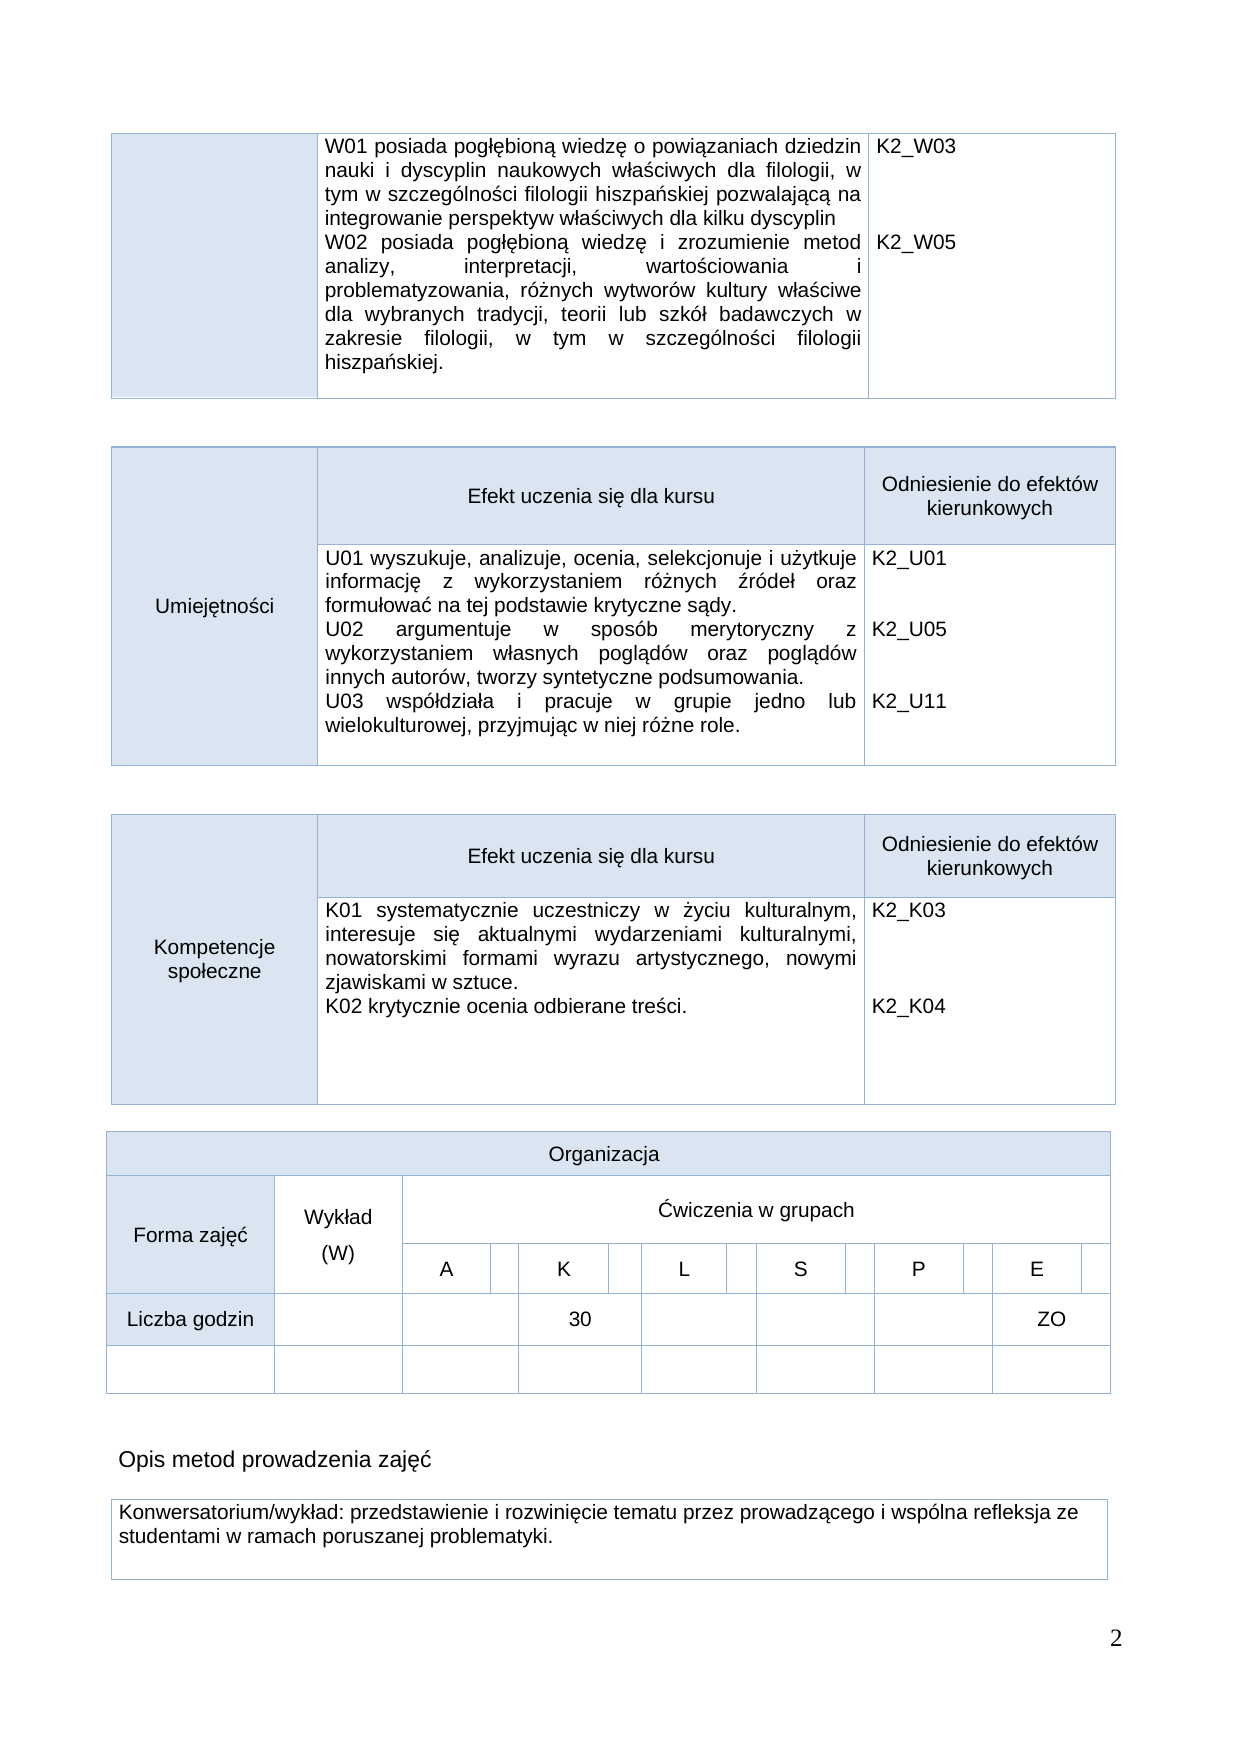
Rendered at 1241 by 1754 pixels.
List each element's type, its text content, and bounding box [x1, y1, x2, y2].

table_cell K2_K03 K2_K04 [865, 898, 1115, 1104]
text Opis metod prowadzenia zajęć [118, 1446, 1122, 1473]
table_cell W01 posiada pogłębioną wiedzę o powiązaniach dziedzin nauki i dyscyplin naukowych właściwych dla filologii, w tym w szczególności filologii hiszpańskiej pozwalającą na integrowanie perspektyw właściwych dla kilku dyscyplin W02 posiada pogłębioną wiedzę i zrozumienie metod analizy, interpretacji, wartościowania i problematyzowania, różnych wytworów kultury właściwe dla wybranych tradycji, teorii lub szkół badawczych w zakresie filologii, w tym w szczególności filologii hiszpańskiej. [318, 134, 868, 397]
table_header Wiedza [112, 134, 317, 397]
table_cell K01 systematycznie uczestniczy w życiu kulturalnym, interesuje się aktualnymi wydarzeniami kulturalnymi, nowatorskimi formami wyrazu artystycznego, nowymi zjawiskami w sztuce. K02 krytycznie ocenia odbierane treści. [318, 898, 864, 1104]
table_cell [642, 1294, 756, 1345]
table_header Efekt uczenia się dla kursu [318, 448, 864, 544]
table_cell [609, 1244, 641, 1293]
table_cell [275, 1294, 402, 1345]
table_cell [519, 1346, 641, 1393]
table_cell [727, 1244, 756, 1293]
table_cell [757, 1294, 874, 1345]
table_cell [875, 1294, 992, 1345]
table_cell U01 wyszukuje, analizuje, ocenia, selekcjonuje i użytkuje informację z wykorzystaniem różnych źródeł oraz formułować na tej podstawie krytyczne sądy. U02 argumentuje w sposób merytoryczny z wykorzystaniem własnych poglądów oraz poglądów innych autorów, tworzy syntetyczne podsumowania. U03 współdziała i pracuje w grupie jedno lub wielokulturowej, przyjmując w niej różne role. [318, 545, 864, 765]
table_cell P [875, 1244, 963, 1293]
table_header Odniesienie do efektów kierunkowych [865, 448, 1115, 544]
table_header Organizacja [107, 1132, 1110, 1175]
table_cell L [642, 1244, 726, 1293]
table_cell ZO [993, 1294, 1110, 1345]
table_header Odniesienie do efektów kierunkowych [865, 815, 1115, 897]
table_header Efekt uczenia się dla kursu [318, 815, 864, 897]
table_cell E [993, 1244, 1081, 1293]
table_cell K [519, 1244, 608, 1293]
table_cell [642, 1346, 756, 1393]
table_cell [107, 1346, 274, 1393]
table_cell [757, 1346, 874, 1393]
table_cell [993, 1346, 1110, 1393]
table_cell [964, 1244, 992, 1293]
table_cell S [757, 1244, 845, 1293]
table_cell [846, 1244, 874, 1293]
table_header Kompetencje społeczne [112, 815, 317, 1104]
table_cell [403, 1346, 518, 1393]
table_cell Wykład (W) [275, 1176, 402, 1293]
table_header Umiejętności [112, 448, 317, 765]
table_cell Liczba godzin [107, 1294, 274, 1345]
table_cell [275, 1346, 402, 1393]
table_cell Ćwiczenia w grupach [403, 1176, 1110, 1243]
table_cell [491, 1244, 518, 1293]
table_cell [1082, 1244, 1110, 1293]
table_cell [403, 1294, 518, 1345]
table_cell A [403, 1244, 490, 1293]
table_cell Forma zajęć [107, 1176, 274, 1293]
table_header Konwersatorium/wykład: przedstawienie i rozwinięcie tematu przez prowadzącego i wspólna refleksja ze studentami w ramach poruszanej problematyki. [112, 1500, 1107, 1579]
table_cell [875, 1346, 992, 1393]
table_cell K2_W03 K2_W05 [869, 134, 1115, 397]
table_cell 30 [519, 1294, 641, 1345]
table_cell K2_U01 K2_U05 K2_U11 [865, 545, 1115, 765]
